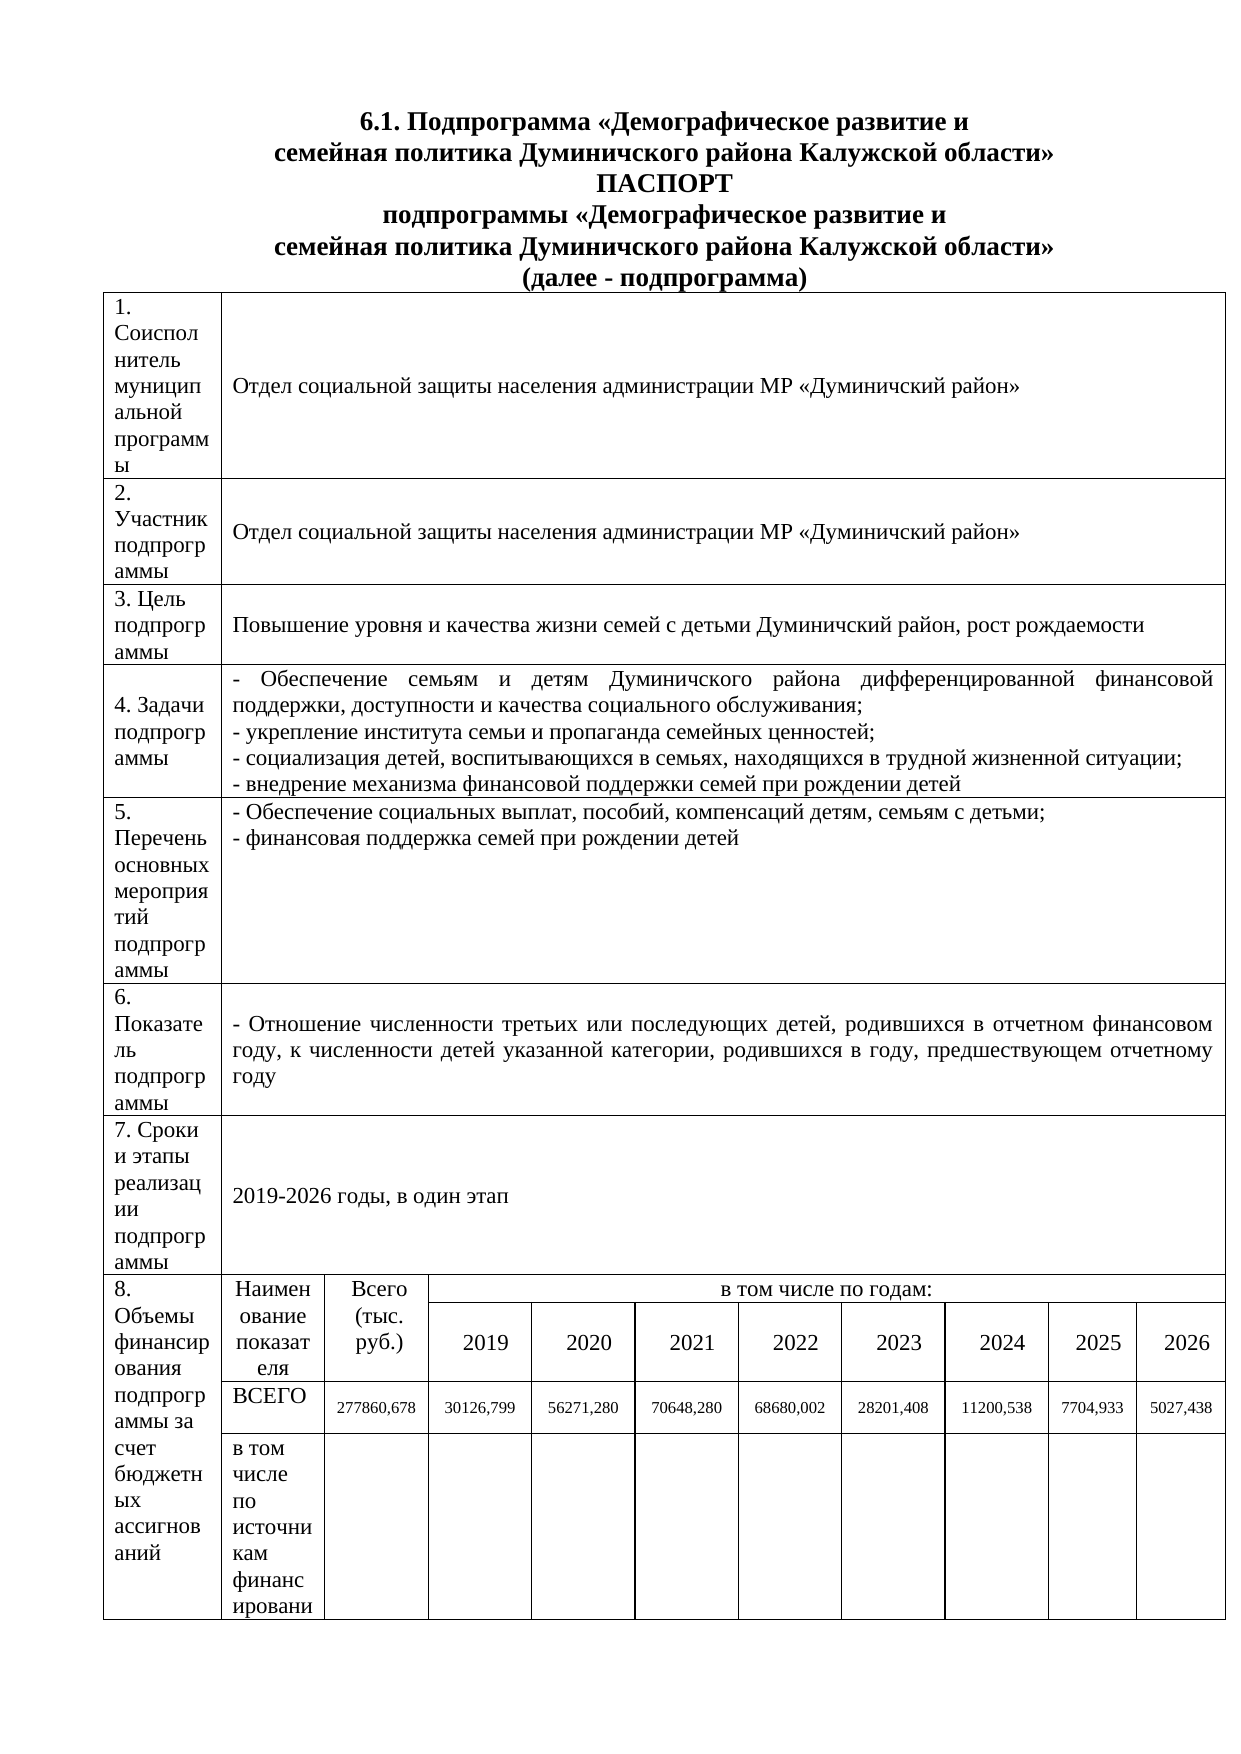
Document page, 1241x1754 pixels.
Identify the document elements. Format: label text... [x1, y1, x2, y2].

table_cell ВСЕГО [222, 1382, 324, 1433]
table_cell 2025 [1049, 1303, 1136, 1381]
table_cell [842, 1434, 944, 1618]
title (далее - подпрограмма) [177, 261, 1152, 292]
table_cell 2024 [946, 1303, 1048, 1381]
table_cell 2020 [532, 1303, 634, 1381]
table_cell 68680,002 [739, 1382, 841, 1433]
table_cell [325, 1434, 428, 1618]
table_cell 56271,280 [532, 1382, 634, 1433]
table_cell 6. Показатель подпрограммы [104, 984, 221, 1115]
title подпрограммы «Демографическое развитие и [177, 198, 1152, 230]
table_cell 2023 [842, 1303, 944, 1381]
table_cell Наименование показателя [222, 1275, 324, 1381]
table_cell Всего (тыс. руб.) [325, 1275, 428, 1381]
table_cell - Отношение численности третьих или последующих детей, родившихся в отчетном финансовом году, к численности детей указанной категории, родившихся в году, предшествующем отчетному году [222, 984, 1225, 1115]
table_cell 70648,280 [636, 1382, 738, 1433]
table_cell 2021 [636, 1303, 738, 1381]
title семейная политика Думиничского района Калужской области» [177, 136, 1152, 167]
title семейная политика Думиничского района Калужской области» [177, 230, 1152, 261]
table_cell 5027,438 [1137, 1382, 1225, 1433]
table_cell 2019 [429, 1303, 531, 1381]
table_cell 8. Объемы финансирования подпрограммы за счет бюджетных ассигнований [104, 1275, 221, 1618]
table_cell 4. Задачи подпрограммы [104, 665, 221, 797]
table_cell 11200,538 [946, 1382, 1048, 1433]
table_cell в том числе по годам: [429, 1275, 1225, 1302]
table_cell 2019-2026 годы, в один этап [222, 1116, 1225, 1274]
table_cell [1137, 1434, 1225, 1618]
table_cell - Обеспечение социальных выплат, пособий, компенсаций детям, семьям с детьми; - финансовая поддержка семей при рождении детей [222, 798, 1225, 982]
table_header 1. Соисполнитель муниципальной программы [104, 293, 221, 477]
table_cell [222, 1434, 324, 1618]
table_cell Повышение уровня и качества жизни семей с детьми Думиничский район, рост рождаемости [222, 585, 1225, 664]
table_cell [636, 1434, 738, 1618]
table_cell 7704,933 [1049, 1382, 1136, 1433]
table_cell [1049, 1434, 1136, 1618]
table_cell [946, 1434, 1048, 1618]
table_cell [429, 1434, 531, 1618]
table_cell [739, 1434, 841, 1618]
table_cell 277860,678 [325, 1382, 428, 1433]
table_cell Отдел социальной защиты населения администрации МР «Думиничский район» [222, 479, 1225, 584]
table_cell 30126,799 [429, 1382, 531, 1433]
title 6.1. Подпрограмма «Демографическое развитие и [177, 105, 1152, 136]
table_cell 28201,408 [842, 1382, 944, 1433]
table_header Отдел социальной защиты населения администрации МР «Думиничский район» [222, 293, 1225, 477]
table_cell 5. Перечень основных мероприятий подпрограммы [104, 798, 221, 982]
table_cell 2. Участник подпрограммы [104, 479, 221, 584]
table_cell - Обеспечение семьям и детям Думиничского района дифференцированной финансовой поддержки, доступности и качества социального обслуживания; - укрепление института семьи и пропаганда семейных ценностей; - социализация детей, воспитывающихся в семьях, находящихся в трудной жизненной ситуации; - внедрение механизма финансовой поддержки семей при рождении детей [222, 665, 1225, 797]
table_cell 3. Цель подпрограммы [104, 585, 221, 664]
table_cell 2026 [1137, 1303, 1225, 1381]
table_cell 2022 [739, 1303, 841, 1381]
table_cell 7. Сроки и этапы реализации подпрограммы [104, 1116, 221, 1274]
title ПАСПОРТ [177, 167, 1152, 198]
table_cell [532, 1434, 634, 1618]
